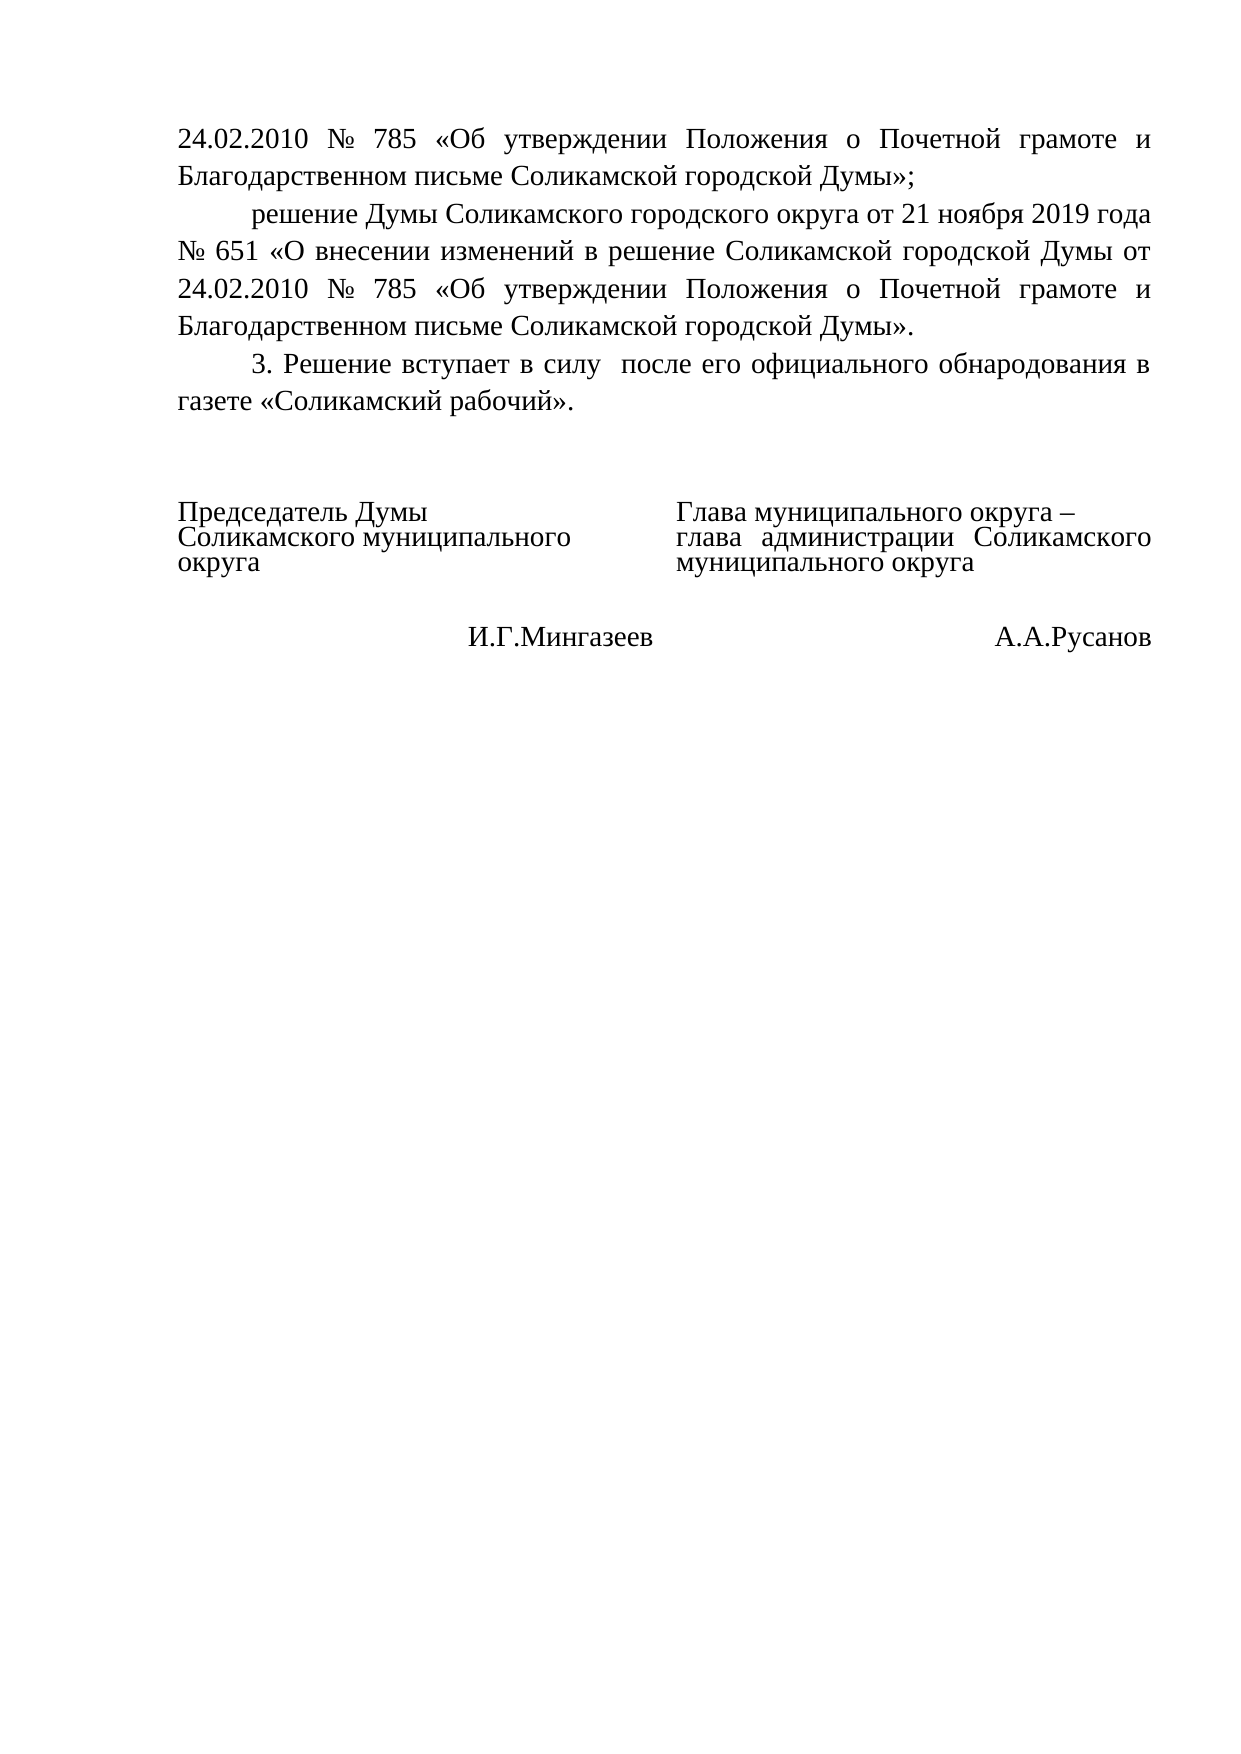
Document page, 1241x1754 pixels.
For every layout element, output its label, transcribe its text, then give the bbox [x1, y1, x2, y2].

table_cell И.Г.Мингазеев [166, 577, 664, 652]
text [177, 118, 1152, 193]
table_header Председатель Думы Соликамского муниципального округа [166, 502, 664, 577]
table_cell А.А.Русанов [665, 577, 1163, 652]
table_header Глава муниципального округа – глава администрации Соликамского муниципального округа [665, 502, 1163, 577]
text 3. Решение вступает в силу после его официального обнародования в газете «Соликамский рабочий». [177, 343, 1152, 418]
text решение Думы Соликамского городского округа от 21 ноября 2019 года № 651 «О внесении изменений в решение Соликамской городской Думы от 24.02.2010 № 785 «Об утверждении Положения о Почетной грамоте и Благодарственном письме Соликамской городской Думы». [177, 193, 1152, 343]
